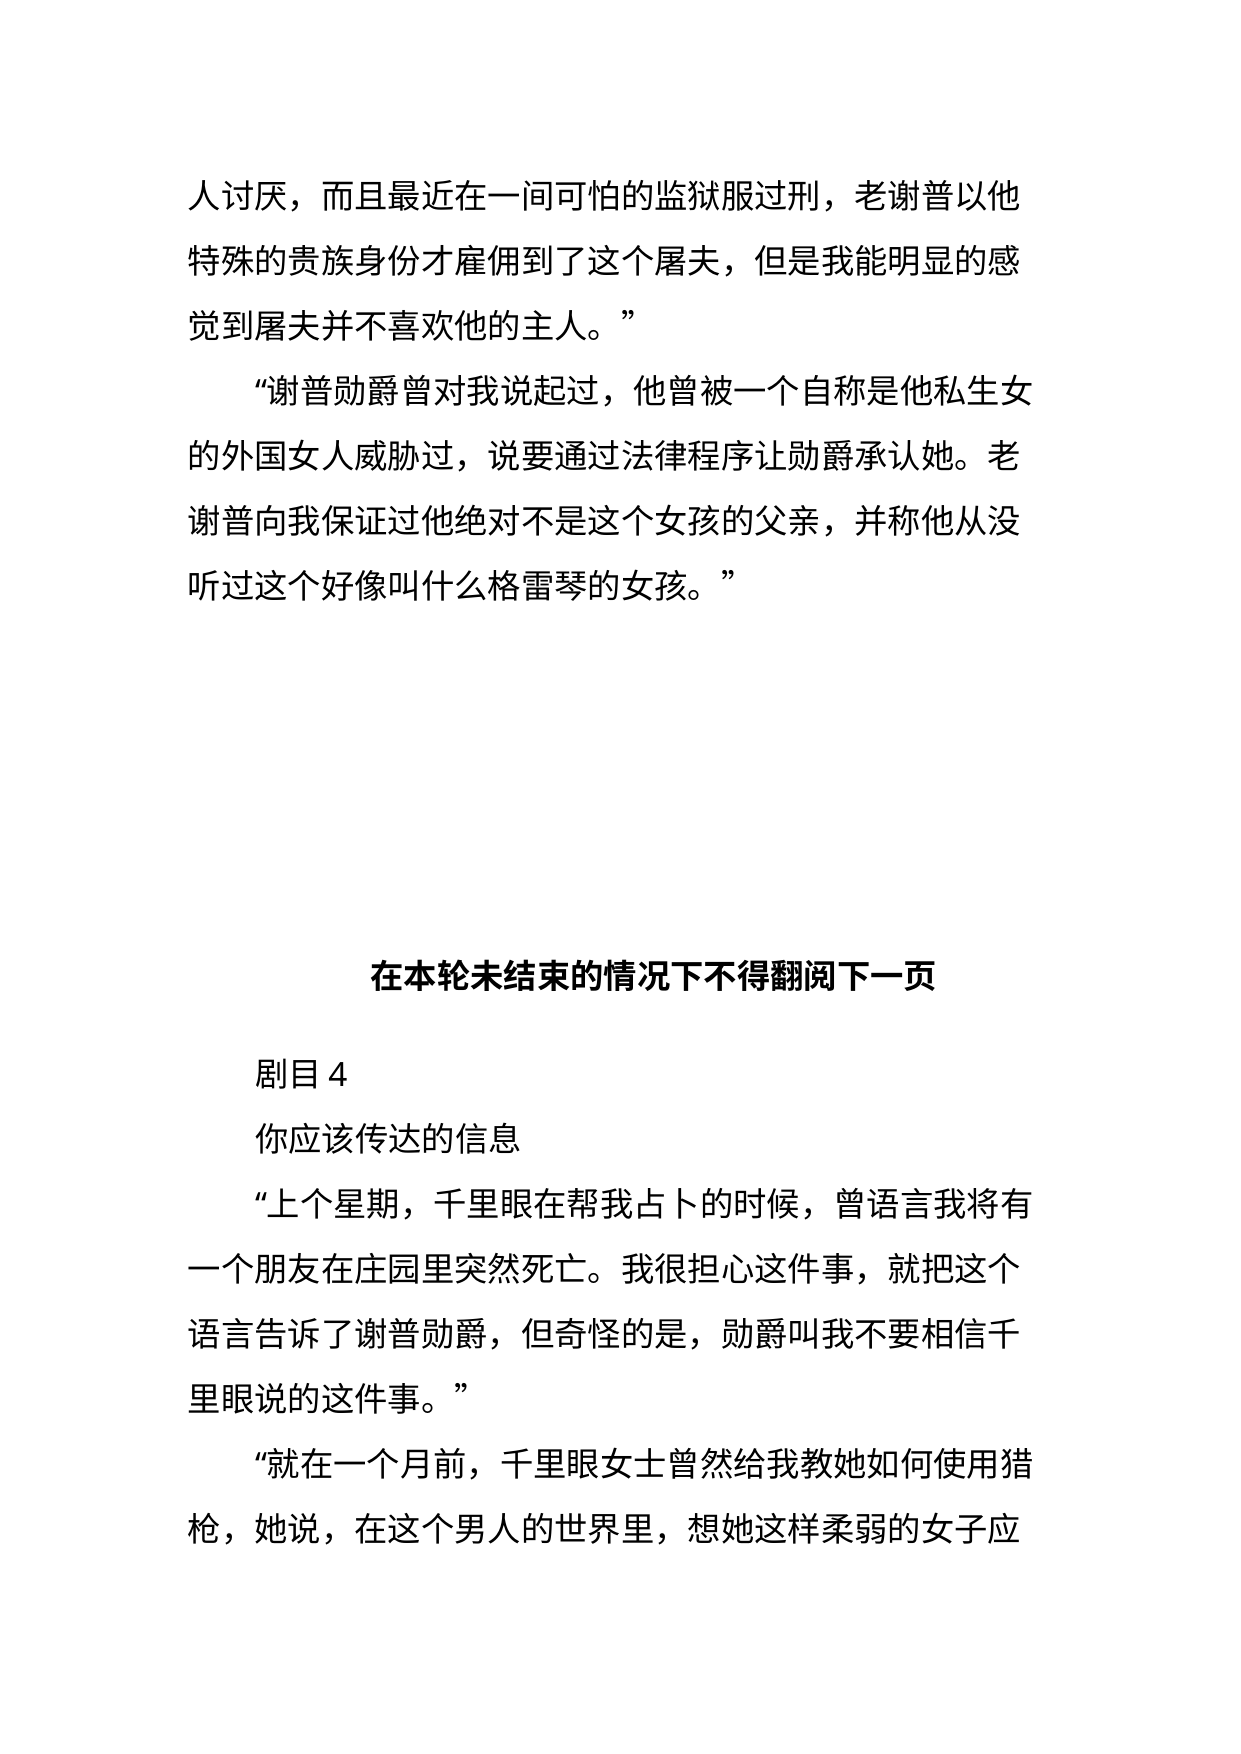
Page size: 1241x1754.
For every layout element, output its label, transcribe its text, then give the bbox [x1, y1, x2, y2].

text “上个星期，千里眼在帮我占卜的时候，曾语言我将有一个朋友在庄园里突然死亡。我很担心这件事，就把这个语言告诉了谢普勋爵，但奇怪的是，勋爵叫我不要相信千里眼说的这件事。” [187, 1169, 1053, 1429]
text “谢普勋爵曾对我说起过，他曾被一个自称是他私生女的外国女人威胁过，说要通过法律程序让勋爵承认她。老谢普向我保证过他绝对不是这个女孩的父亲，并称他从没听过这个好像叫什么格雷琴的女孩。” [187, 357, 1053, 617]
text 剧目4 [187, 1039, 1053, 1104]
text 在本轮未结束的情况下不得翻阅下一页 [187, 942, 1053, 1007]
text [187, 1429, 1053, 1559]
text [187, 162, 1053, 357]
text 你应该传达的信息 [187, 1104, 1053, 1169]
